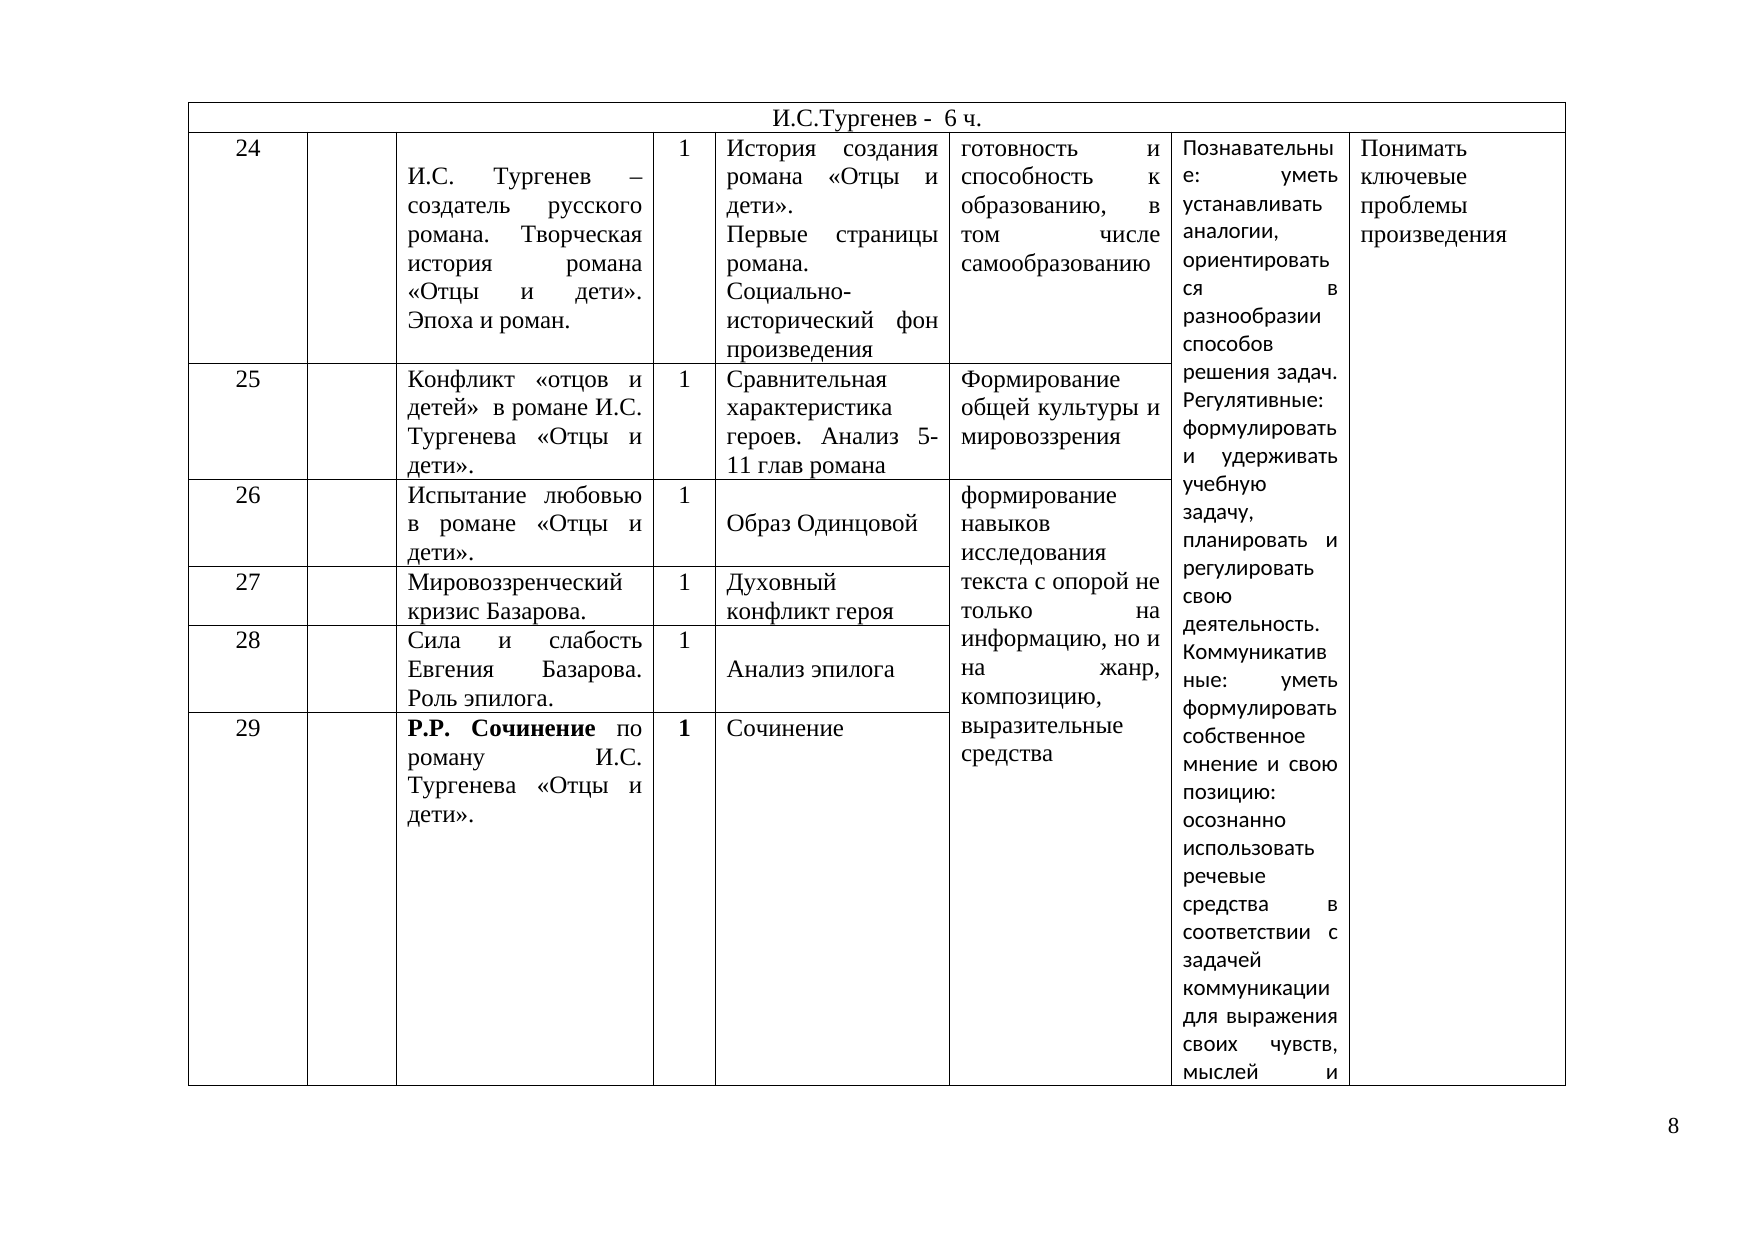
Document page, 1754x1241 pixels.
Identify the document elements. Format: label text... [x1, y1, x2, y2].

table_cell [308, 626, 396, 712]
table_cell 1 [654, 480, 715, 566]
table_cell 1 [654, 567, 715, 624]
table_cell 24 [189, 133, 307, 363]
table_cell 1 [654, 626, 715, 712]
table_cell 1 [654, 713, 715, 1085]
table_cell Образ Одинцовой [716, 480, 949, 566]
table_cell Духовный конфликт героя [716, 567, 949, 624]
table_cell Формирование общей культуры и мировоззрения [950, 364, 1171, 479]
table_cell Конфликт «отцов и детей» в романе И.С. Тургенева «Отцы и дети». [397, 364, 653, 479]
table_cell Испытание любовью в романе «Отцы и дети». [397, 480, 653, 566]
table_cell История создания романа «Отцы и дети». Первые страницы романа. Социально-исторический фон произведения [716, 133, 949, 363]
table_cell [308, 133, 396, 363]
table_cell 1 [654, 364, 715, 479]
table_cell [308, 364, 396, 479]
table_cell 27 [189, 567, 307, 624]
table_cell Сила и слабость Евгения Базарова. Роль эпилога. [397, 626, 653, 712]
table_cell готовность и способность к образованию, в том числе самообразованию [950, 133, 1171, 363]
table_cell Познавательные: уметь устанавливать аналогии, ориентироваться в разнообразии способов решения задач. Регулятивные: формулировать и удерживать учебную задачу, планировать и регулировать свою деятельность. Коммуникативные: уметь формулировать собственное мнение и свою позицию: осознанно использовать речевые средства в соответствии с задачей коммуникации для выражения своих чувств, мыслей и потребностей; владеть устной и письменной речью, монологической контекстной речью [1172, 133, 1349, 1085]
table_cell формирование навыков исследования текста с опорой не только на информацию, но и на жанр, композицию, выразительные средства [950, 480, 1171, 1085]
table_cell И.С.Тургенев - 6 ч. [189, 103, 1565, 132]
table_cell [308, 567, 396, 624]
table_cell 1 [654, 133, 715, 363]
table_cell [397, 713, 653, 1085]
table_cell 29 [189, 713, 307, 1085]
table_cell [308, 713, 396, 1085]
table_cell 28 [189, 626, 307, 712]
table_cell Понимать ключевые проблемы произведения [1350, 133, 1565, 1085]
table_cell 25 [189, 364, 307, 479]
table_cell Мировоззренческий кризис Базарова. [397, 567, 653, 624]
table_cell 26 [189, 480, 307, 566]
table_cell Сочинение [716, 713, 949, 1085]
table_cell Сравнительная характеристика героев. Анализ 5-11 глав романа [716, 364, 949, 479]
table_cell [308, 480, 396, 566]
table_cell И.С. Тургенев – создатель русского романа. Творческая история романа «Отцы и дети». Эпоха и роман. [397, 133, 653, 363]
table_cell Анализ эпилога [716, 626, 949, 712]
